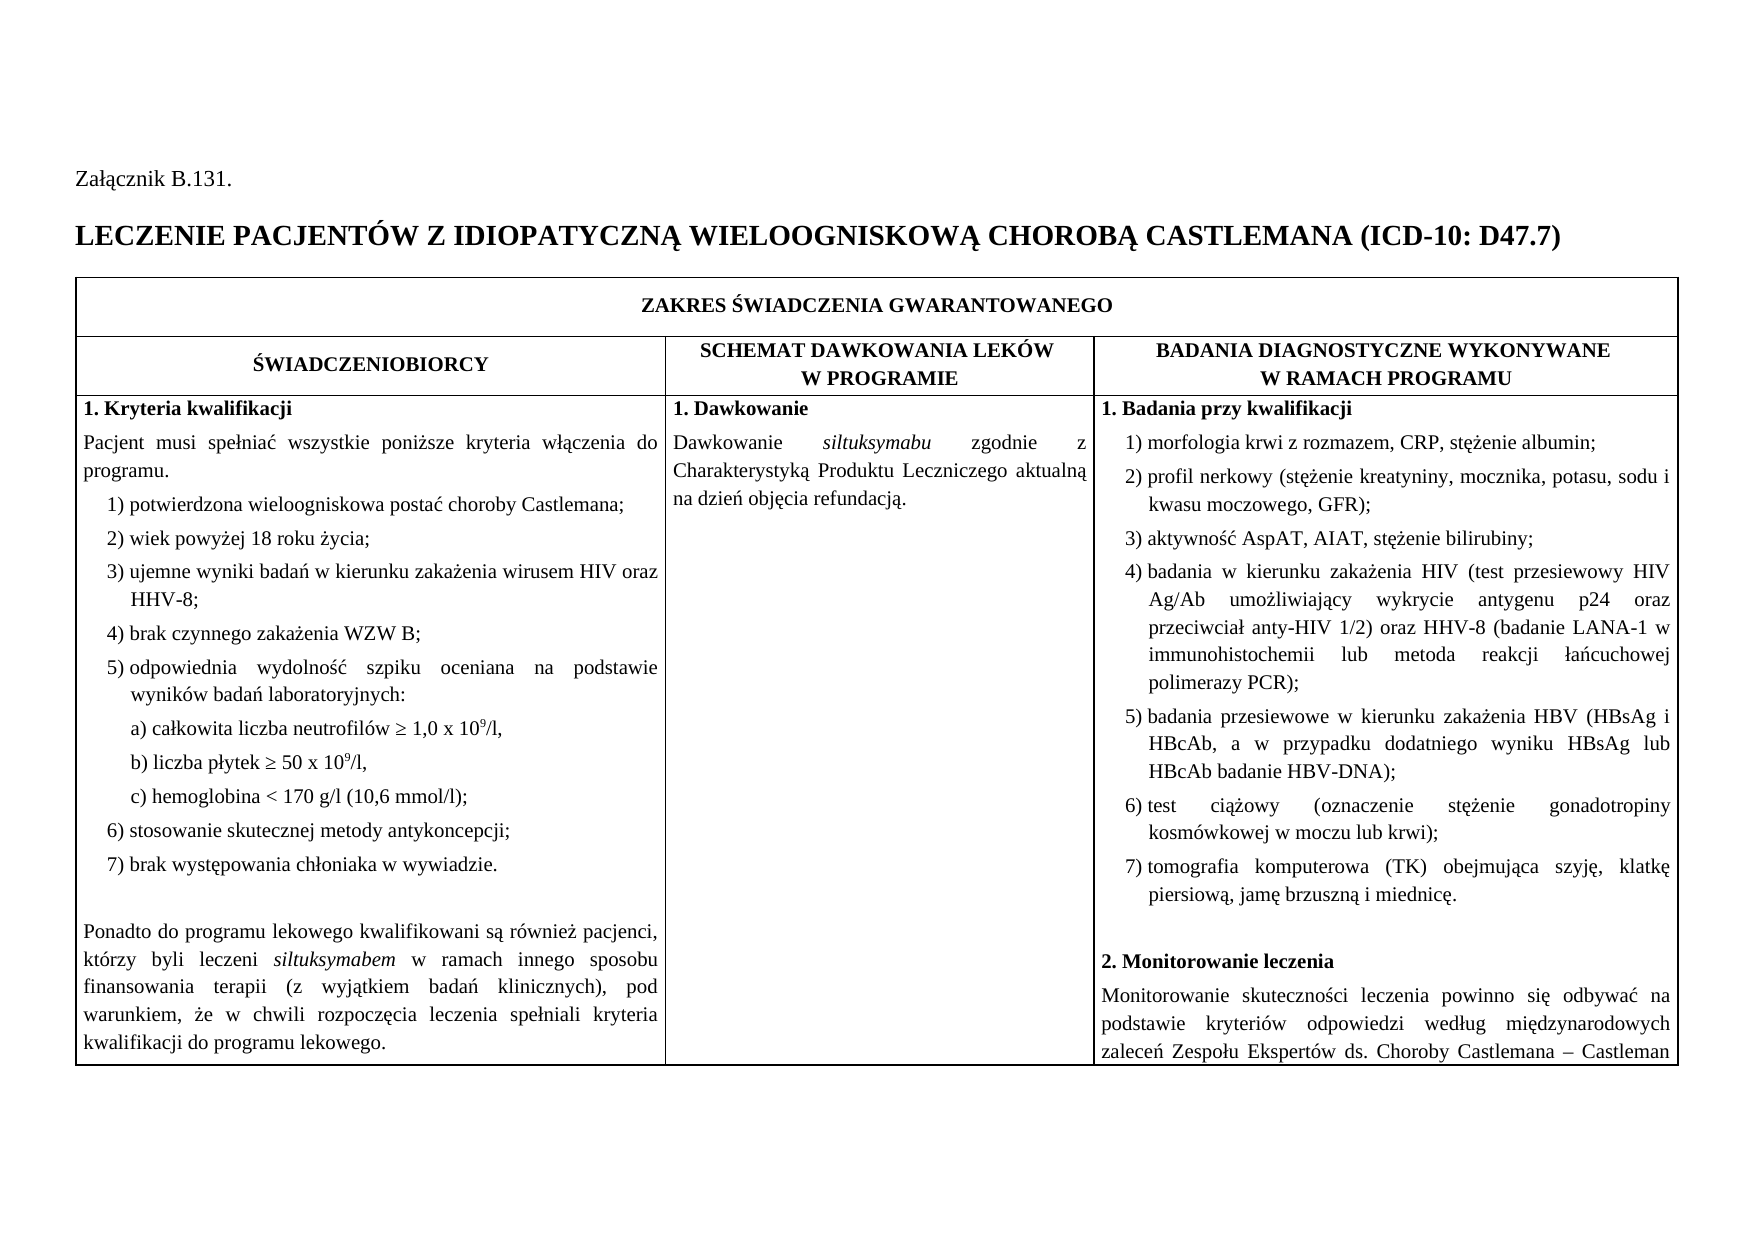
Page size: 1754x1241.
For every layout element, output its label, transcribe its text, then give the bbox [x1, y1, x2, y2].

text Załącznik B.131. [75, 165, 1679, 192]
text LECZENIE PACJENTÓW Z IDIOPATYCZNĄ WIELOOGNISKOWĄ CHOROBĄ CASTLEMANA (ICD-10: D47.7) [75, 218, 1679, 252]
table_cell ŚWIADCZENIOBIORCY [77, 337, 665, 395]
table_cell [1095, 396, 1677, 1064]
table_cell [77, 396, 665, 1064]
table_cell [666, 396, 1093, 1064]
table_header ZAKRES ŚWIADCZENIA GWARANTOWANEGO [77, 278, 1677, 336]
table_cell SCHEMAT DAWKOWANIA LEKÓW W PROGRAMIE [666, 337, 1093, 395]
table_cell BADANIA DIAGNOSTYCZNE WYKONYWANE W RAMACH PROGRAMU [1095, 337, 1677, 395]
